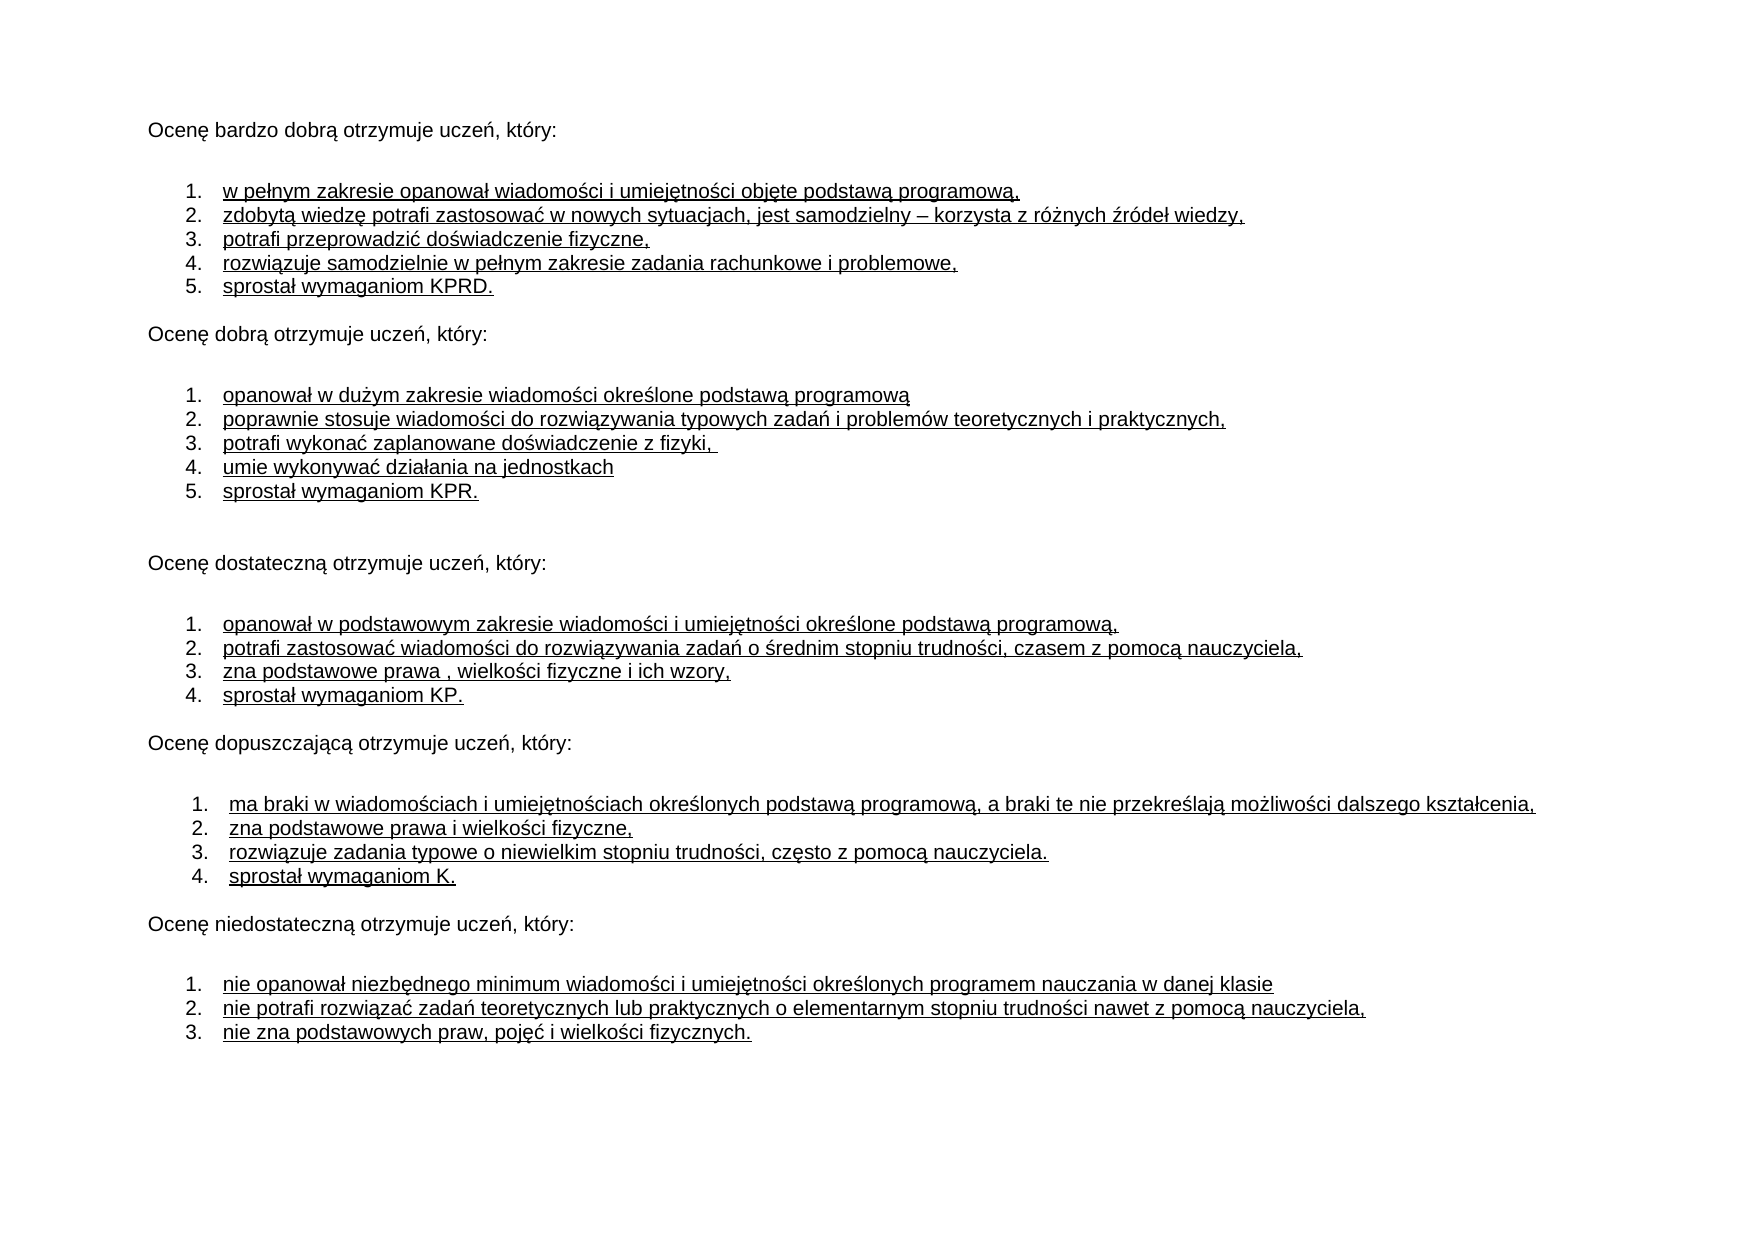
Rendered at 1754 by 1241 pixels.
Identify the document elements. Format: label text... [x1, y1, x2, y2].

list umie wykonywać działania na jednostkach [185, 455, 1606, 479]
list potrafi przeprowadzić doświadczenie fizyczne, [185, 226, 1606, 250]
list nie opanował niezbędnego minimum wiadomości i umiejętności określonych programem nauczania w danej klasie [185, 972, 1606, 996]
list opanował w dużym zakresie wiadomości określone podstawą programową [185, 383, 1606, 407]
list potrafi wykonać zaplanowane doświadczenie z fizyki, [185, 431, 1606, 454]
list w pełnym zakresie opanował wiadomości i umiejętności objęte podstawą programową, [185, 178, 1606, 202]
text Ocenę bardzo dobrą otrzymuje uczeń, który: [148, 118, 1606, 142]
list potrafi zastosować wiadomości do rozwiązywania zadań o średnim stopniu trudności, czasem z pomocą nauczyciela, [185, 635, 1606, 659]
list sprostał wymaganiom KPR. [185, 479, 1606, 503]
list nie potrafi rozwiązać zadań teoretycznych lub praktycznych o elementarnym stopniu trudności nawet z pomocą nauczyciela, [185, 996, 1606, 1020]
list zdobytą wiedzę potrafi zastosować w nowych sytuacjach, jest samodzielny – korzysta z różnych źródeł wiedzy, [185, 202, 1606, 226]
text Ocenę dobrą otrzymuje uczeń, który: [148, 322, 1606, 346]
list rozwiązuje samodzielnie w pełnym zakresie zadania rachunkowe i problemowe, [185, 250, 1606, 274]
list rozwiązuje zadania typowe o niewielkim stopniu trudności, często z pomocą nauczyciela. [191, 839, 1606, 863]
list ma braki w wiadomościach i umiejętnościach określonych podstawą programową, a braki te nie przekreślają możliwości dalszego kształcenia, [191, 792, 1606, 816]
list poprawnie stosuje wiadomości do rozwiązywania typowych zadań i problemów teoretycznych i praktycznych, [185, 407, 1606, 431]
list zna podstawowe prawa , wielkości fizyczne i ich wzory, [185, 659, 1606, 683]
list sprostał wymaganiom KP. [185, 683, 1606, 707]
list sprostał wymaganiom K. [191, 863, 1606, 887]
text Ocenę dostateczną otrzymuje uczeń, który: [148, 551, 1606, 575]
text Ocenę niedostateczną otrzymuje uczeń, który: [148, 911, 1606, 935]
list opanował w podstawowym zakresie wiadomości i umiejętności określone podstawą programową, [185, 611, 1606, 635]
text Ocenę dopuszczającą otrzymuje uczeń, który: [148, 731, 1606, 755]
list zna podstawowe prawa i wielkości fizyczne, [191, 816, 1606, 839]
list nie zna podstawowych praw, pojęć i wielkości fizycznych. [185, 1020, 1606, 1044]
list sprostał wymaganiom KPRD. [185, 274, 1606, 298]
